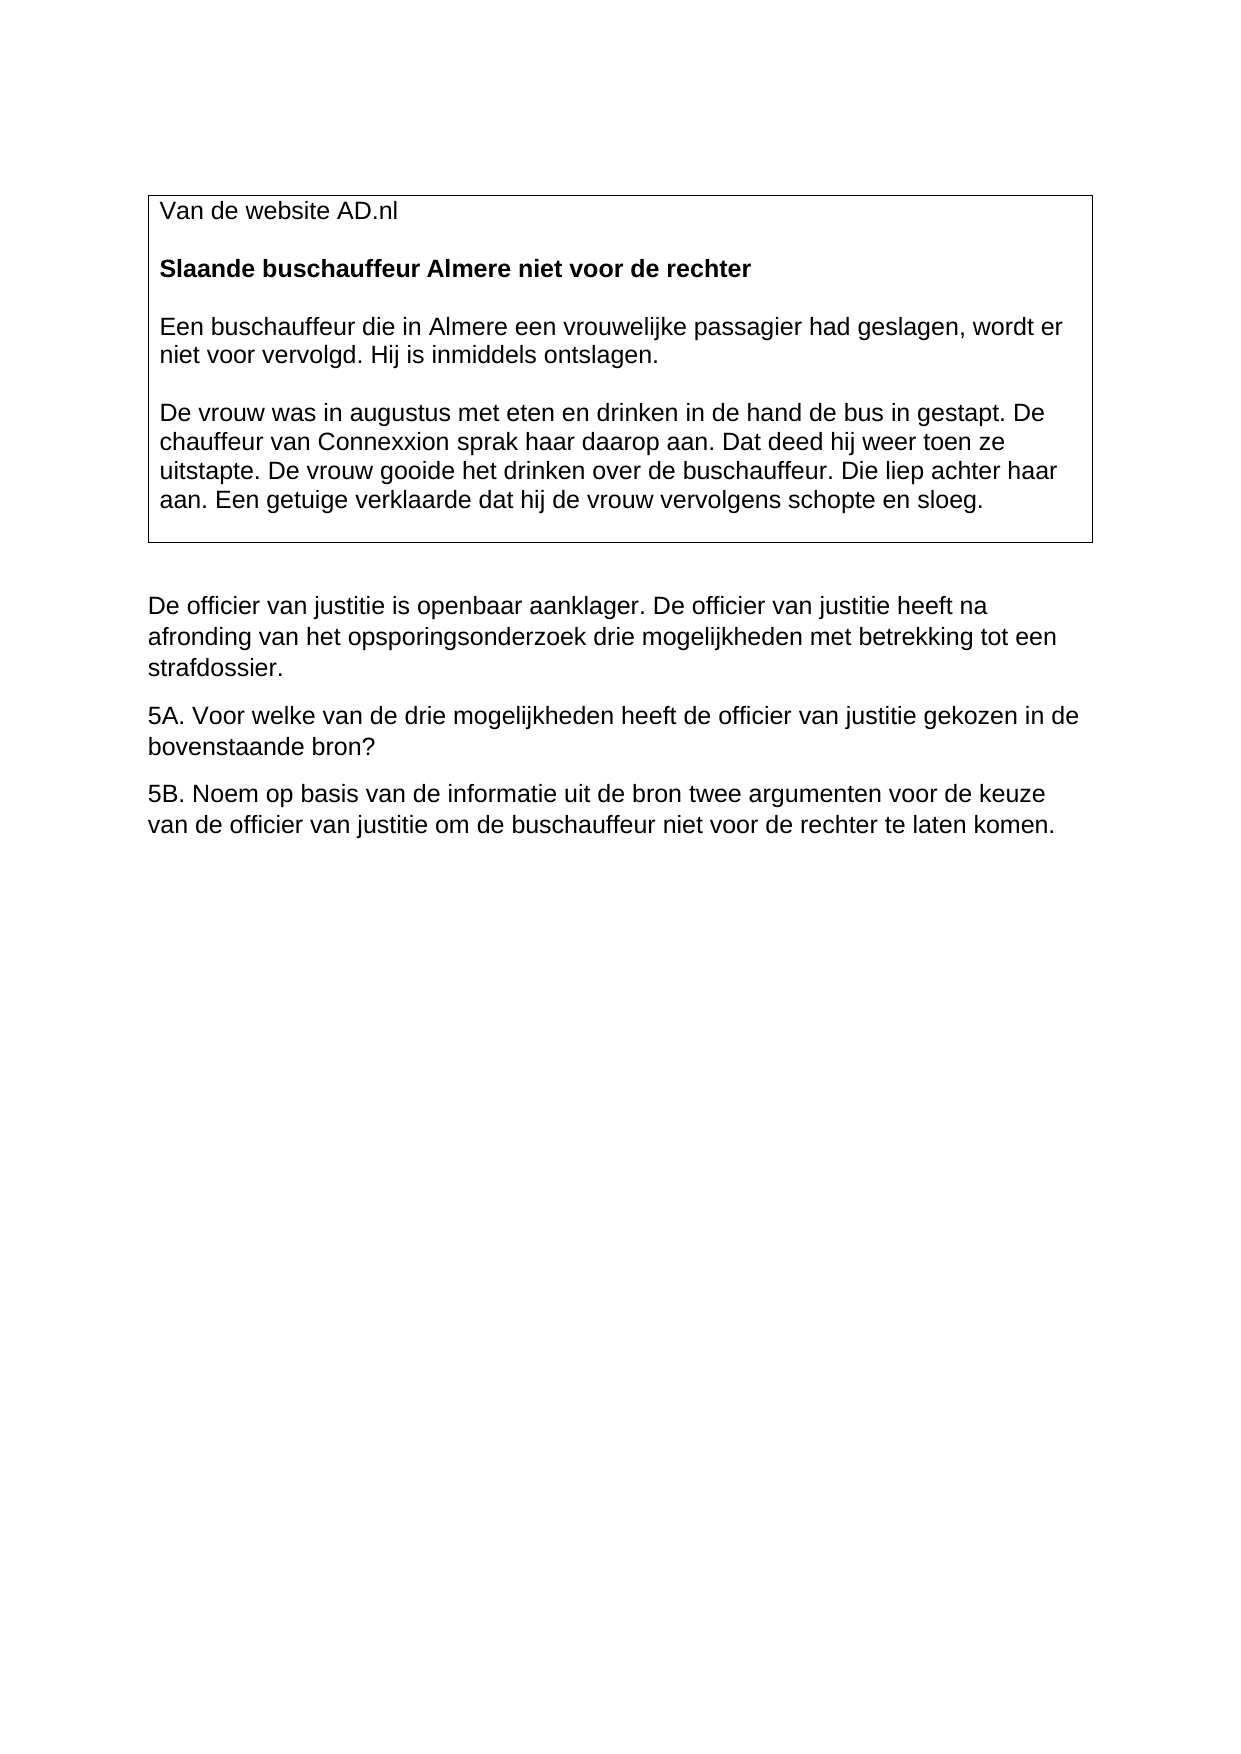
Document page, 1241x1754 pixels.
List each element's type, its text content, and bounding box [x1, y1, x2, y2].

text De officier van justitie is openbaar aanklager. De officier van justitie heeft na afronding van het opsporingsonderzoek drie mogelijkheden met betrekking tot een strafdossier. [148, 591, 1093, 682]
text 5B. Noem op basis van de informatie uit de bron twee argumenten voor de keuze van de officier van justitie om de buschauffeur niet voor de rechter te laten komen. [148, 779, 1093, 839]
text 5A. Voor welke van de drie mogelijkheden heeft de officier van justitie gekozen in de bovenstaande bron? [148, 701, 1093, 761]
table_header Van de website AD.nl Slaande buschauffeur Almere niet voor de rechter Een buschauffeur die in Almere een vrouwelijke passagier had geslagen, wordt er niet voor vervolgd. Hij is inmiddels ontslagen. De vrouw was in augustus met eten en drinken in de hand de bus in gestapt. De chauffeur van Connexxion sprak haar daarop aan. Dat deed hij weer toen ze uitstapte. De vrouw gooide het drinken over de buschauffeur. Die liep achter haar aan. Een getuige verklaarde dat hij de vrouw vervolgens schopte en sloeg. [149, 196, 1092, 542]
